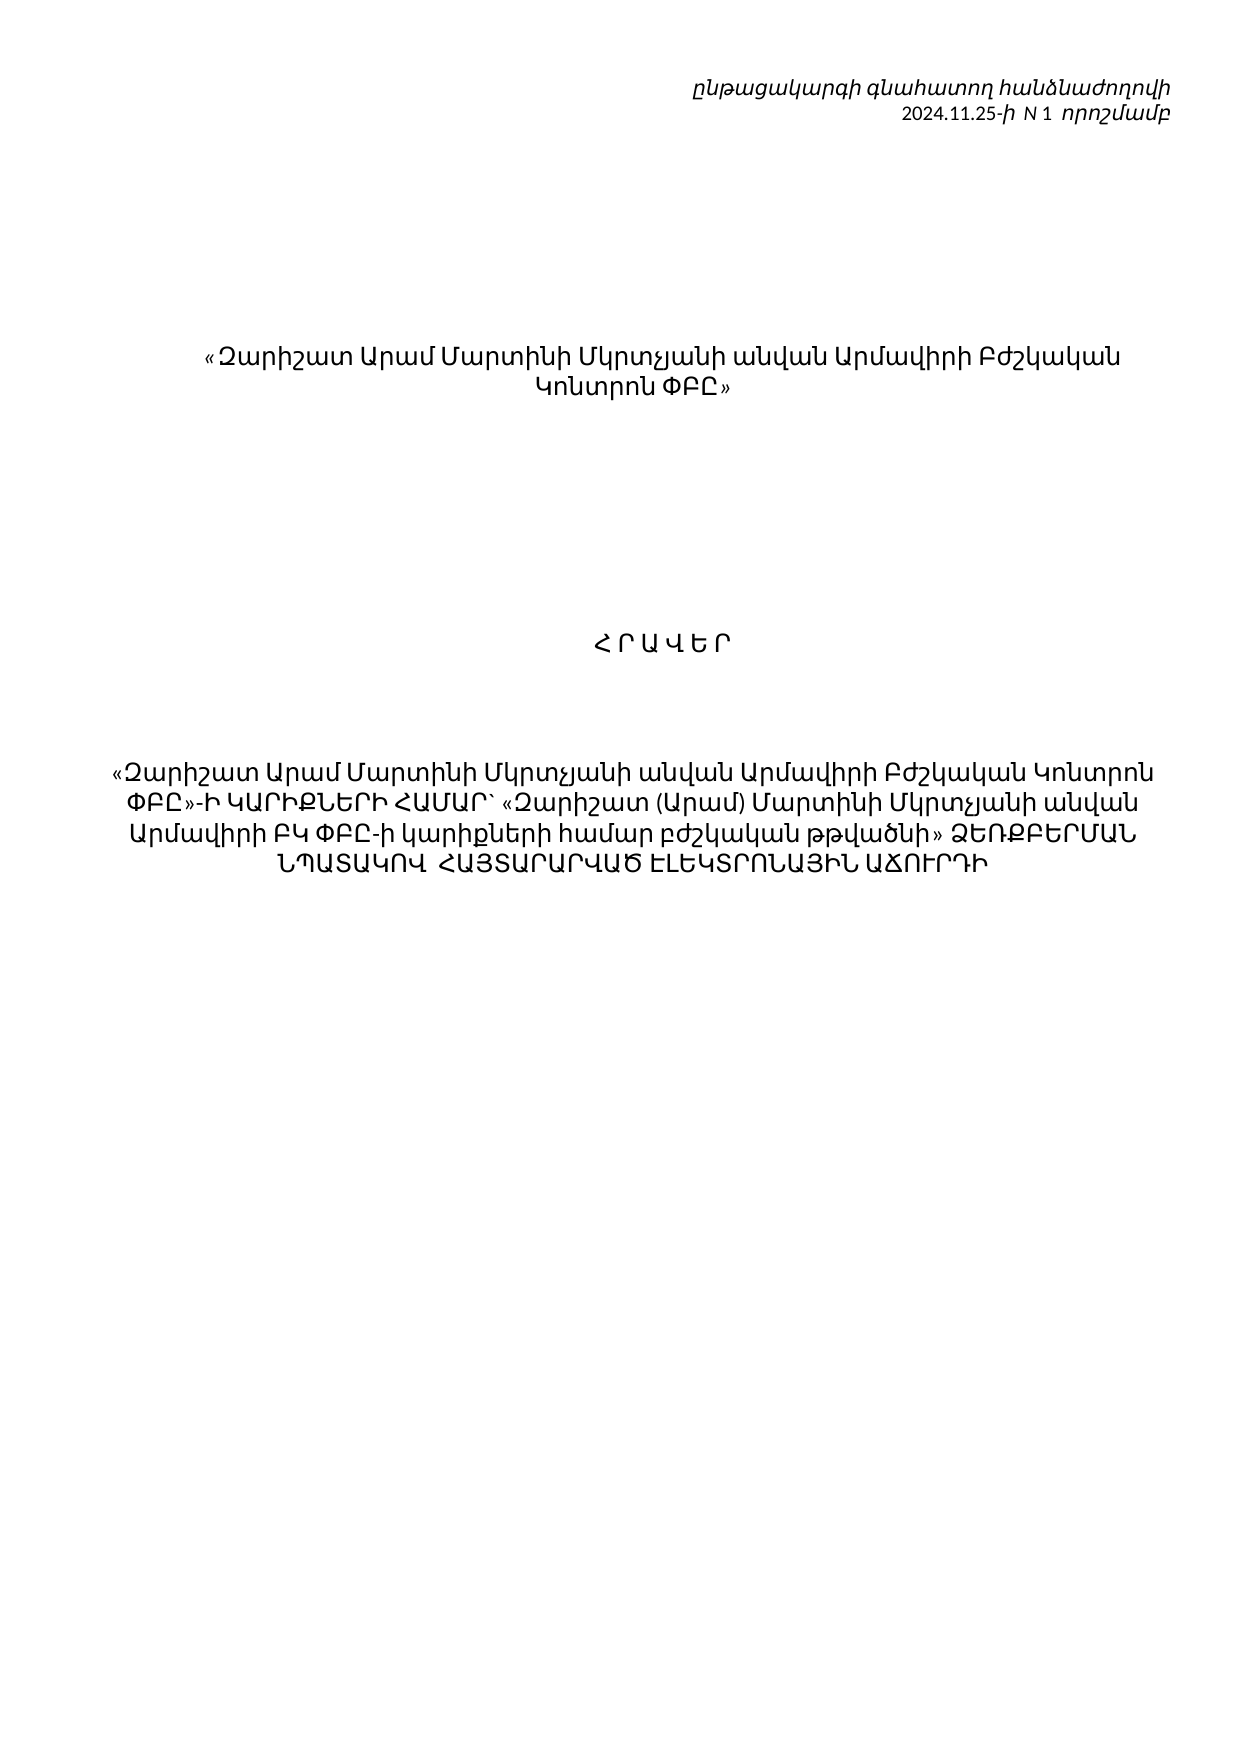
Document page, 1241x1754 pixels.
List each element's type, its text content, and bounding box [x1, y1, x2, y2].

text ընթացակարգի գնահատող հանձնաժողովի [94, 75, 1171, 100]
text Հ Ր Ա Վ Ե Ր [94, 628, 1172, 658]
text 2024.11.25 -ի N 1 որոշմամբ [94, 100, 1171, 126]
text « Զարիշատ Արամ Մարտինի Մկրտչյանի անվան Արմավիրի Բժշկական Կոնտրոն ՓԲԸ» [94, 341, 1172, 402]
text «Զարիշատ Արամ Մարտինի Մկրտչյանի անվան Արմավիրի Բժշկական Կոնտրոն ՓԲԸ»-Ի ԿԱՐԻՔՆԵՐԻ ՀԱՄԱՐ` «Զարիշատ (Արամ) Մարտինի Մկրտչյանի անվան Արմավիրի ԲԿ ՓԲԸ-ի կարիքների համար բժշկական թթվածնի» ՁԵՌՔԲԵՐՄԱՆ ՆՊԱՏԱԿՈՎ ՀԱՅՏԱՐԱՐՎԱԾ ԷԼԵԿՏՐՈՆԱՅԻՆ ԱՃՈՒՐԴԻ [94, 757, 1172, 879]
